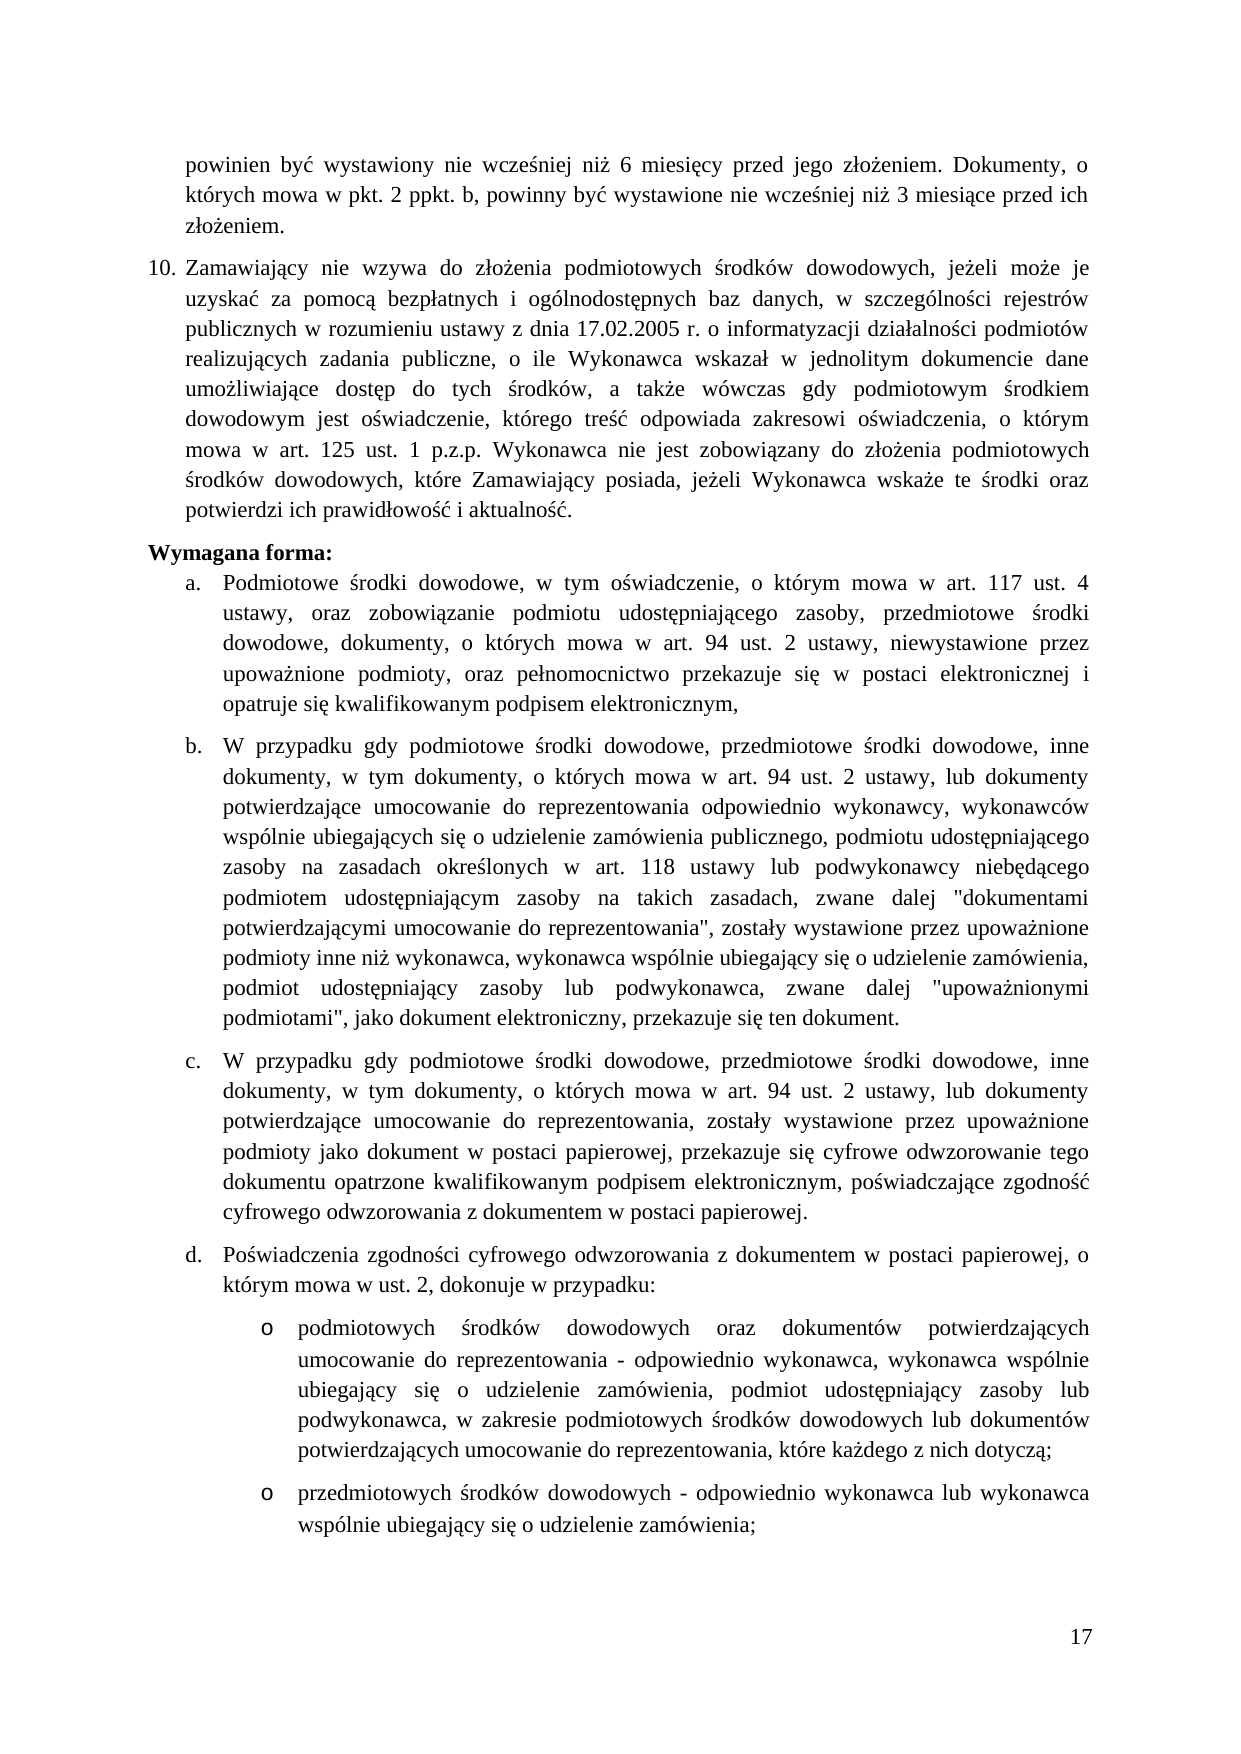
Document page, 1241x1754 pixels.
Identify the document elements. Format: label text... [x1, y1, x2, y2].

list Poświadczenia zgodności cyfrowego odwzorowania z dokumentem w postaci papierowej, o którym mowa w ust. 2, dokonuje w przypadku: [185, 1241, 1090, 1297]
list podmiotowych środków dowodowych oraz dokumentów potwierdzających umocowanie do reprezentowania - odpowiednio wykonawca, wykonawca wspólnie ubiegający się o udzielenie zamówienia, podmiot udostępniający zasoby lub podwykonawca, w zakresie podmiotowych środków dowodowych lub dokumentów potwierdzających umocowanie do reprezentowania, które każdego z nich dotyczą; [260, 1314, 1090, 1463]
list Podmiotowe środki dowodowe, w tym oświadczenie, o którym mowa w art. 117 ust. 4 ustawy, oraz zobowiązanie podmiotu udostępniającego zasoby, przedmiotowe środki dowodowe, dokumenty, o których mowa w art. 94 ust. 2 ustawy, niewystawione przez upoważnione podmioty, oraz pełnomocnictwo przekazuje się w postaci elektronicznej i opatruje się kwalifikowanym podpisem elektronicznym, [185, 569, 1090, 716]
list Zamawiający nie wzywa do złożenia podmiotowych środków dowodowych, jeżeli może je uzyskać za pomocą bezpłatnych i ogólnodostępnych baz danych, w szczególności rejestrów publicznych w rozumieniu ustawy z dnia 17.02.2005 r. o informatyzacji działalności podmiotów realizujących zadania publiczne, o ile Wykonawca wskazał w jednolitym dokumencie dane umożliwiające dostęp do tych środków, a także wówczas gdy podmiotowym środkiem dowodowym jest oświadczenie, którego treść odpowiada zakresowi oświadczenia, o którym mowa w art. 125 ust. 1 p.z.p. Wykonawca nie jest zobowiązany do złożenia podmiotowych środków dowodowych, które Zamawiający posiada, jeżeli Wykonawca wskaże te środki oraz potwierdzi ich prawidłowość i aktualność. [148, 254, 1090, 522]
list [148, 151, 1090, 238]
list W przypadku gdy podmiotowe środki dowodowe, przedmiotowe środki dowodowe, inne dokumenty, w tym dokumenty, o których mowa w art. 94 ust. 2 ustawy, lub dokumenty potwierdzające umocowanie do reprezentowania, zostały wystawione przez upoważnione podmioty jako dokument w postaci papierowej, przekazuje się cyfrowe odwzorowanie tego dokumentu opatrzone kwalifikowanym podpisem elektronicznym, poświadczające zgodność cyfrowego odwzorowania z dokumentem w postaci papierowej. [185, 1047, 1090, 1224]
list przedmiotowych środków dowodowych - odpowiednio wykonawca lub wykonawca wspólnie ubiegający się o udzielenie zamówienia; [260, 1479, 1090, 1538]
list W przypadku gdy podmiotowe środki dowodowe, przedmiotowe środki dowodowe, inne dokumenty, w tym dokumenty, o których mowa w art. 94 ust. 2 ustawy, lub dokumenty potwierdzające umocowanie do reprezentowania odpowiednio wykonawcy, wykonawców wspólnie ubiegających się o udzielenie zamówienia publicznego, podmiotu udostępniającego zasoby na zasadach określonych w art. 118 ustawy lub podwykonawcy niebędącego podmiotem udostępniającym zasoby na takich zasadach, zwane dalej "dokumentami potwierdzającymi umocowanie do reprezentowania", zostały wystawione przez upoważnione podmioty inne niż wykonawca, wykonawca wspólnie ubiegający się o udzielenie zamówienia, podmiot udostępniający zasoby lub podwykonawca, zwane dalej "upoważnionymi podmiotami", jako dokument elektroniczny, przekazuje się ten dokument. [185, 732, 1090, 1031]
text Wymagana forma: [148, 539, 1090, 565]
